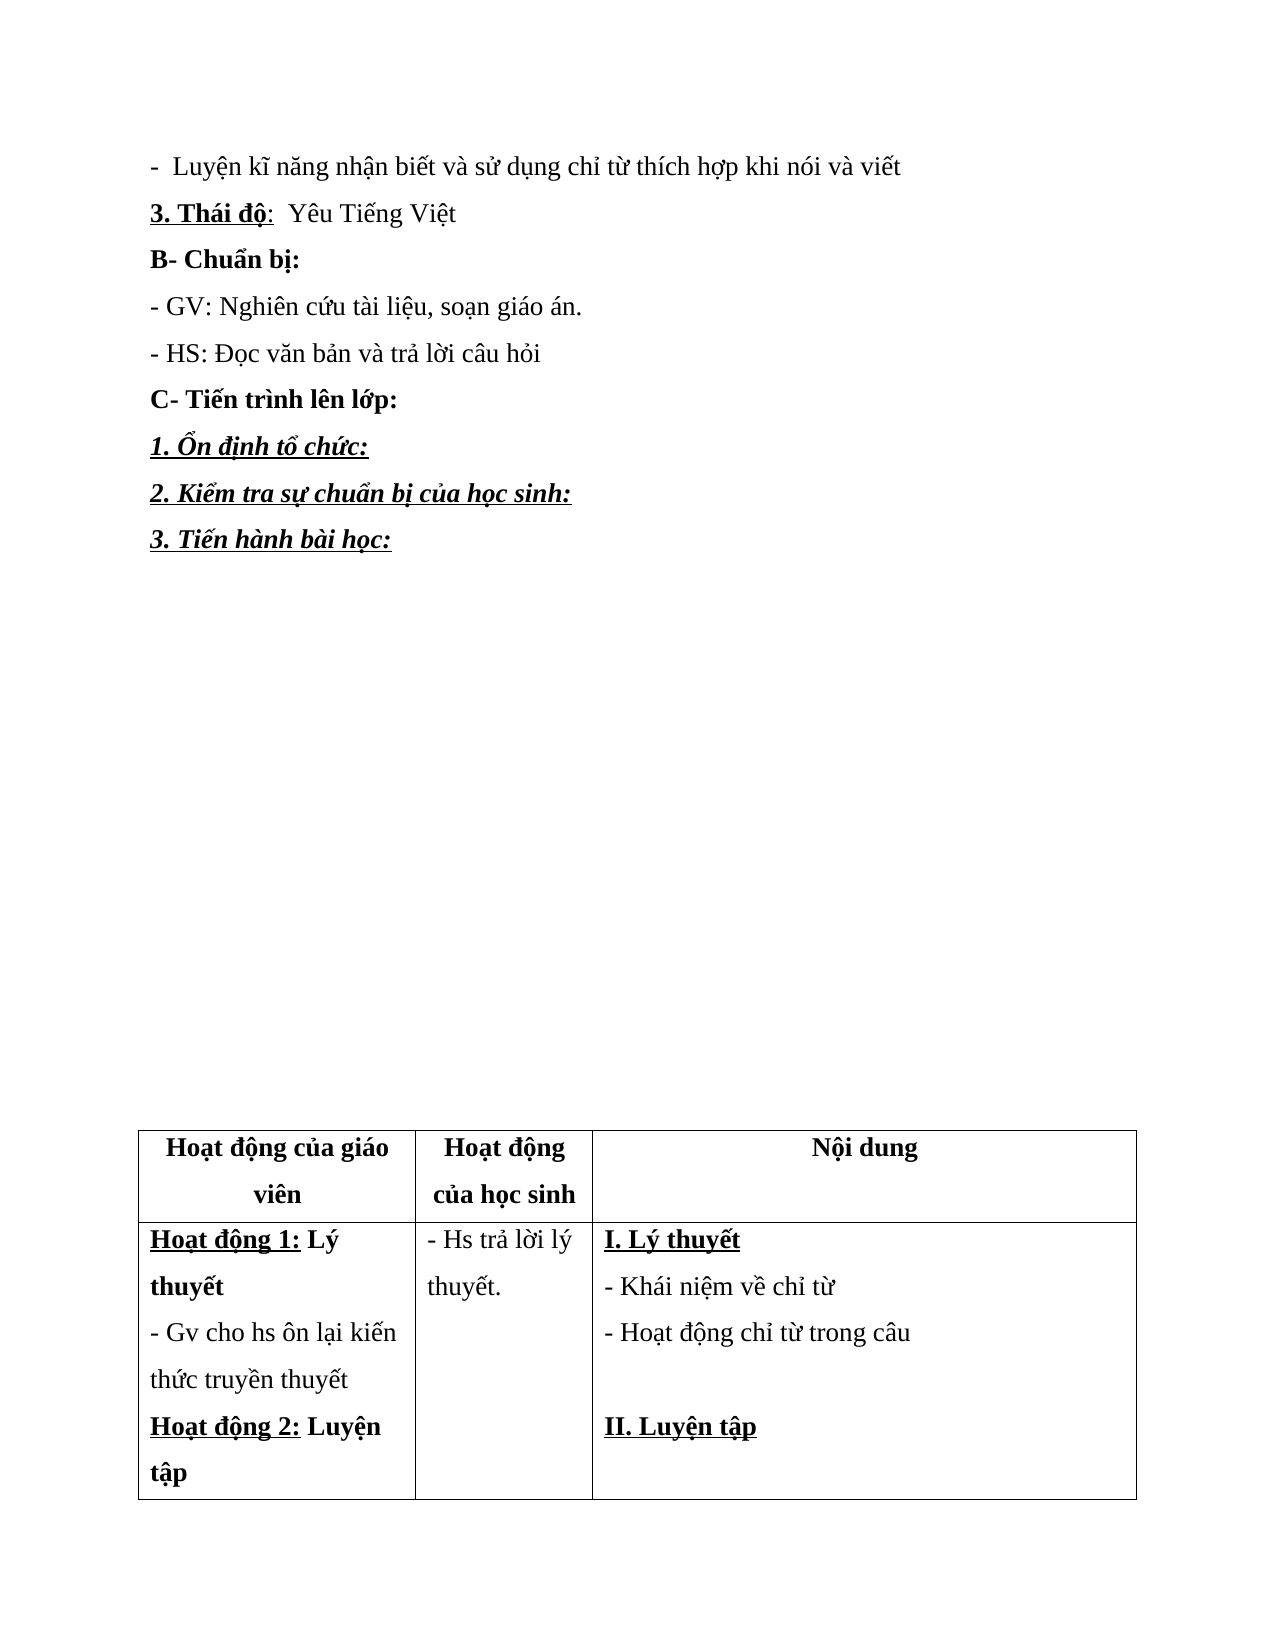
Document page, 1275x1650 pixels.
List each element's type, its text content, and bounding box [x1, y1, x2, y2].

table_header Hoạt động của giáo viên [139, 1131, 415, 1222]
text 3. Thái độ: Yêu Tiếng Việt [150, 197, 1125, 228]
table_header Nội dung [593, 1131, 1136, 1222]
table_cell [593, 1223, 1136, 1499]
text 3. Tiến hành bài học: [150, 523, 1125, 554]
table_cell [139, 1223, 415, 1499]
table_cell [416, 1223, 592, 1499]
text 1. Ổn định tổ chức: [150, 430, 1125, 461]
text B- Chuẩn bị: [150, 243, 1125, 274]
text C- Tiến trình lên lớp: [150, 383, 1125, 414]
text - GV: Nghiên cứu tài liệu, soạn giáo án. [150, 290, 1125, 321]
table_header Hoạt động của học sinh [416, 1131, 592, 1222]
text - Luyện kĩ năng nhận biết và sử dụng chỉ từ thích hợp khi nói và viết [150, 150, 1125, 181]
text - HS: Đọc văn bản và trả lời câu hỏi [150, 337, 1125, 368]
text 2. Kiểm tra sự chuẩn bị của học sinh: [150, 477, 1125, 508]
